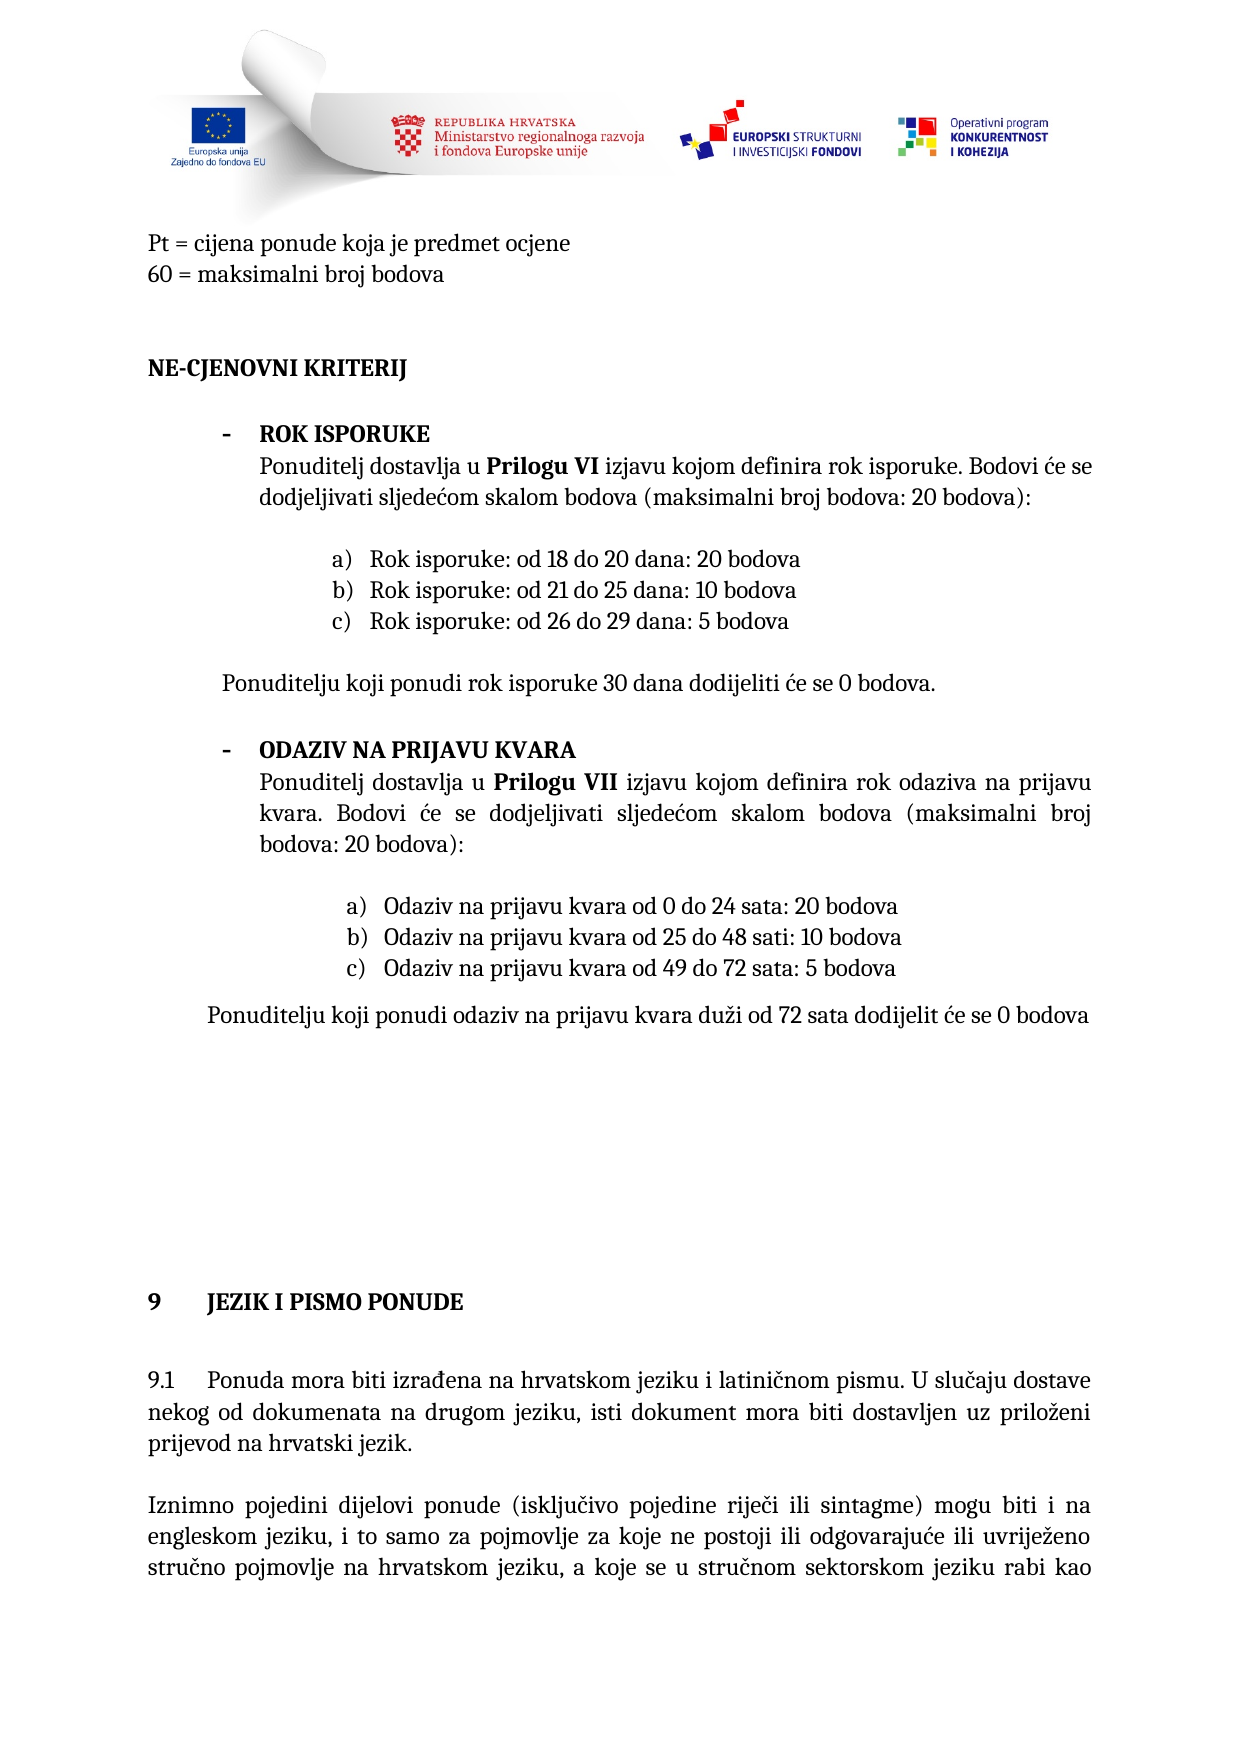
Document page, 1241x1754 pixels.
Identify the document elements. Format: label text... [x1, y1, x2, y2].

list ODAZIV NA PRIJAVU KVARA [222, 731, 1092, 765]
list Rok isporuke: od 26 do 29 dana: 5 bodova [332, 607, 1092, 636]
list Odaziv na prijavu kvara od 25 do 48 sati: 10 bodova [346, 923, 1092, 951]
list Odaziv na prijavu kvara od 0 do 24 sata: 20 bodova [346, 892, 1092, 920]
list NE-CJENOVNI KRITERIJ [148, 353, 1092, 382]
list Ponuditelj dostavlja u Prilogu VI izjavu kojom definira rok isporuke. Bodovi će se dodjeljivati sljedećom skalom bodova (maksimalni broj bodova: 20 bodova): [259, 452, 1092, 512]
list Rok isporuke: od 18 do 20 dana: 20 bodova [332, 545, 1092, 574]
list Odaziv na prijavu kvara od 49 do 72 sata: 5 bodova [346, 954, 1092, 982]
list 60 = maksimalni broj bodova [148, 260, 1092, 289]
text Ponuditelju koji ponudi odaziv na prijavu kvara duži od 72 sata dodijelit će se 0 bodova [207, 1001, 1092, 1030]
list Ponuditelj dostavlja u Prilogu VII izjavu kojom definira rok odaziva na prijavu kvara. Bodovi će se dodjeljivati sljedećom skalom bodova (maksimalni broj bodova: 20 bodova): [259, 767, 1092, 858]
list Pt = cijena ponude koja je predmet ocjene [148, 230, 1092, 258]
list Ponuda mora biti izrađena na hrvatskom jeziku i latiničnom pismu. U slučaju dostave nekog od dokumenata na drugom jeziku, isti dokument mora biti dostavljen uz priloženi prijevod na hrvatski jezik. [148, 1366, 1092, 1457]
list Ponuditelju koji ponudi rok isporuke 30 dana dodijeliti će se 0 bodova. [222, 669, 1092, 698]
list JEZIK I PISMO PONUDE [148, 1288, 1092, 1316]
list Rok isporuke: od 21 do 25 dana: 10 bodova [332, 576, 1092, 605]
list ROK ISPORUKE [222, 416, 1092, 449]
picture [147, 29, 1093, 230]
